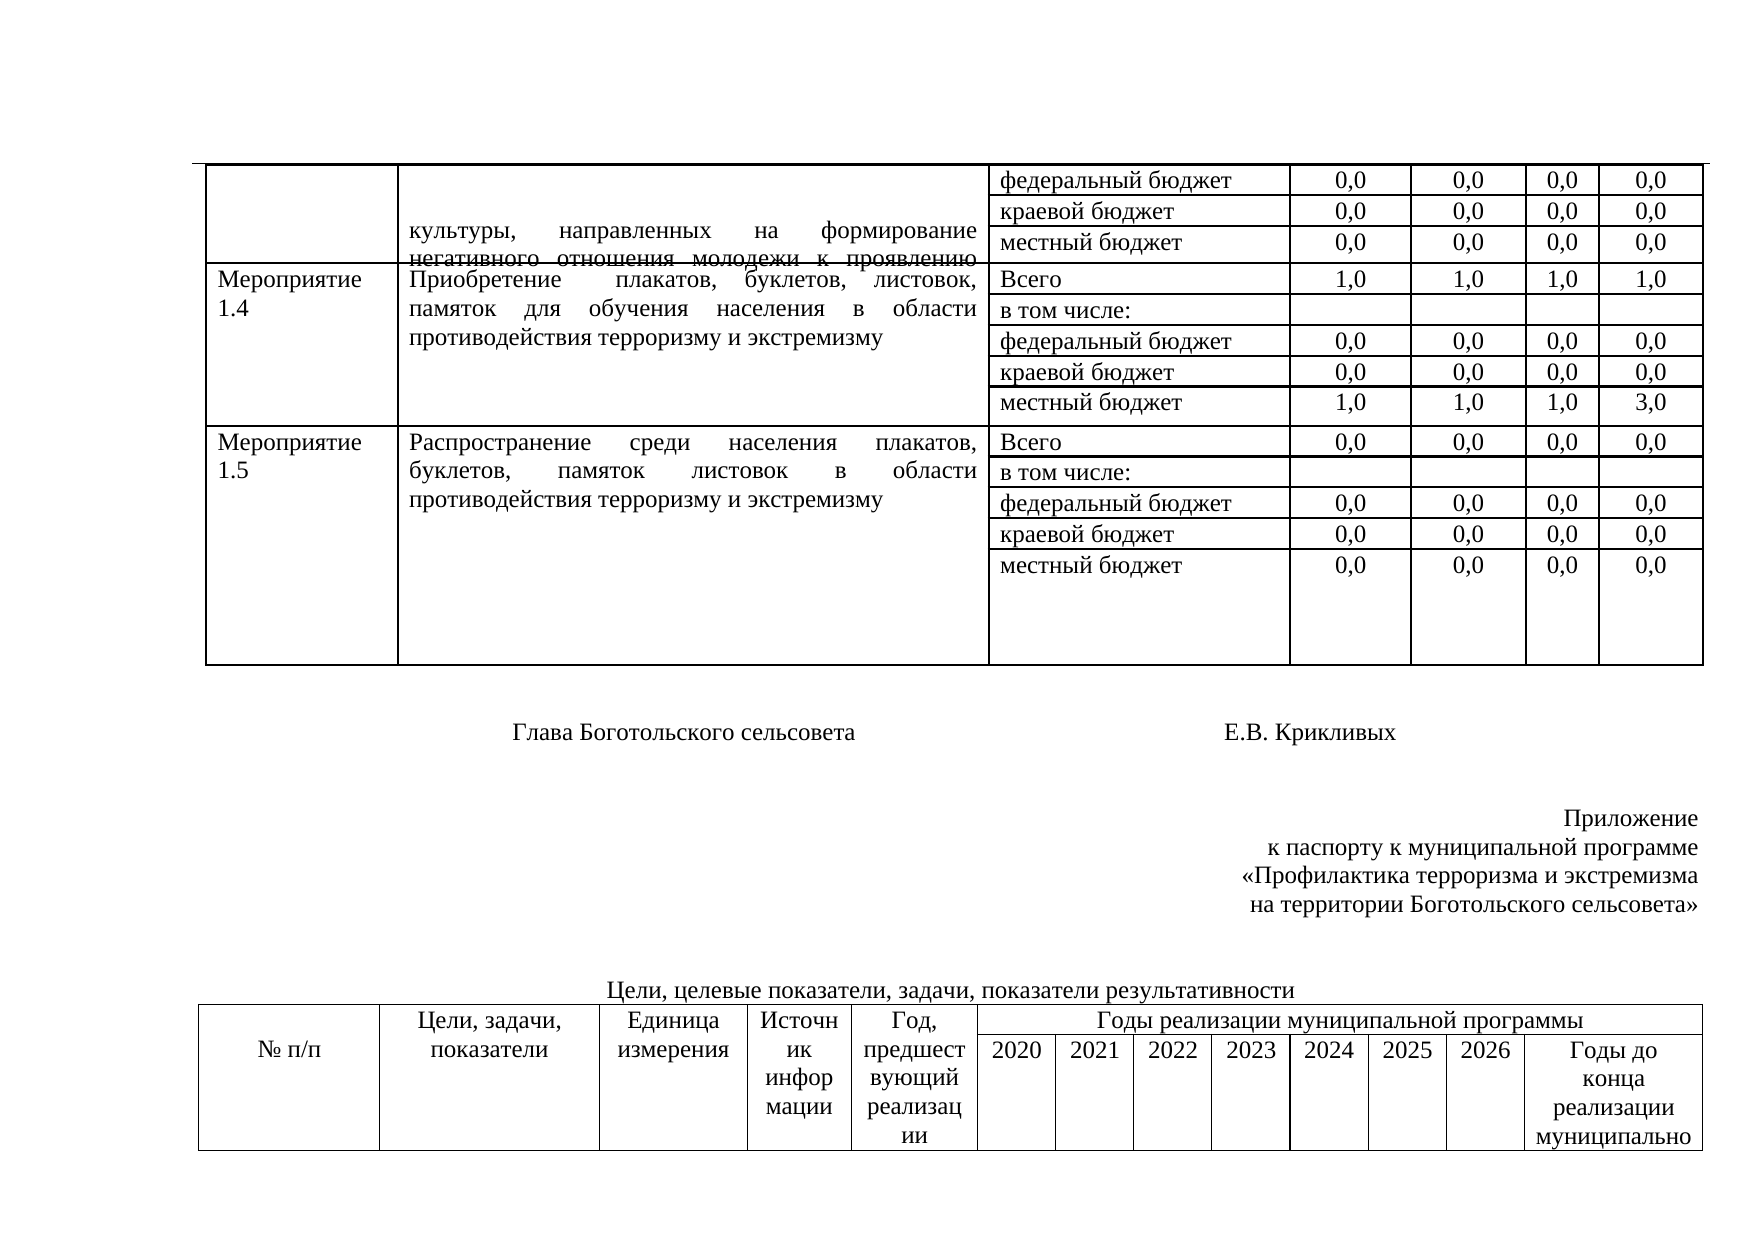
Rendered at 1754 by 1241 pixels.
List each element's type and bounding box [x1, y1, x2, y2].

table_cell [192, 164, 1710, 1151]
